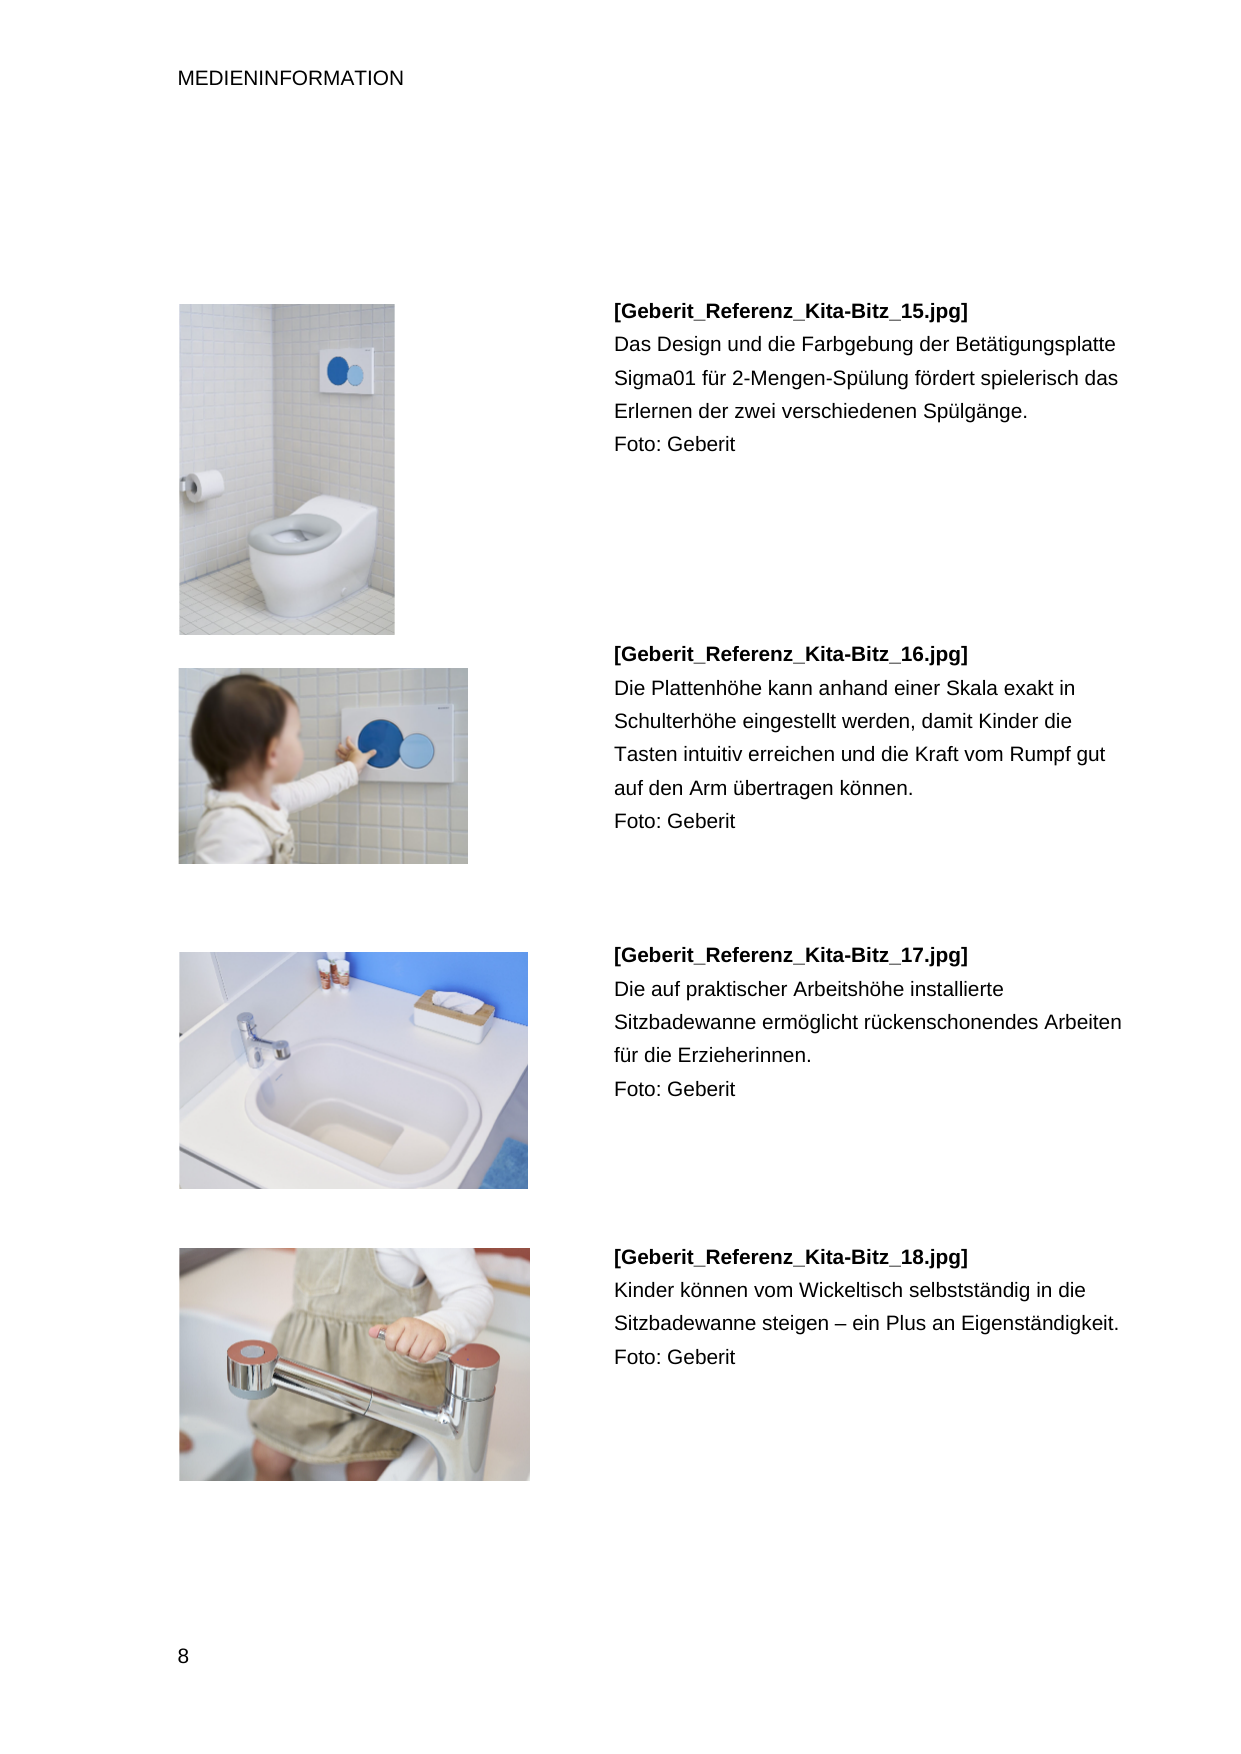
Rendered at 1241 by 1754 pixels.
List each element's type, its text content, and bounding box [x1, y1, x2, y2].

table_cell [177, 1238, 603, 1539]
picture [177, 1248, 530, 1480]
picture [177, 668, 468, 862]
table_cell [177, 936, 603, 1237]
table_cell [177, 635, 603, 936]
table_cell [Geberit_Referenz_Kita-Bitz_17.jpg] Die auf praktischer Arbeitshöhe installierte Sitzbadewanne ermöglicht rückenschonendes Arbeiten für die Erzieherinnen. Foto: Geberit [603, 936, 1152, 1237]
picture [177, 304, 394, 633]
table_cell [Geberit_Referenz_Kita-Bitz_16.jpg] Die Plattenhöhe kann anhand einer Skala exakt in Schulterhöhe eingestellt werden, damit Kinder die Tasten intuitiv erreichen und die Kraft vom Rumpf gut auf den Arm übertragen können. Foto: Geberit [603, 635, 1152, 936]
table_cell [Geberit_Referenz_Kita-Bitz_18.jpg] Kinder können vom Wickeltisch selbstständig in die Sitzbadewanne steigen – ein Plus an Eigenständigkeit. Foto: Geberit [603, 1238, 1152, 1539]
table_cell [177, 292, 603, 635]
table_cell [Geberit_Referenz_Kita-Bitz_15.jpg] Das Design und die Farbgebung der Betätigungsplatte Sigma01 für 2-Mengen-Spülung fördert spielerisch das Erlernen der zwei verschiedenen Spülgänge. Foto: Geberit [603, 292, 1152, 635]
picture [177, 952, 528, 1188]
